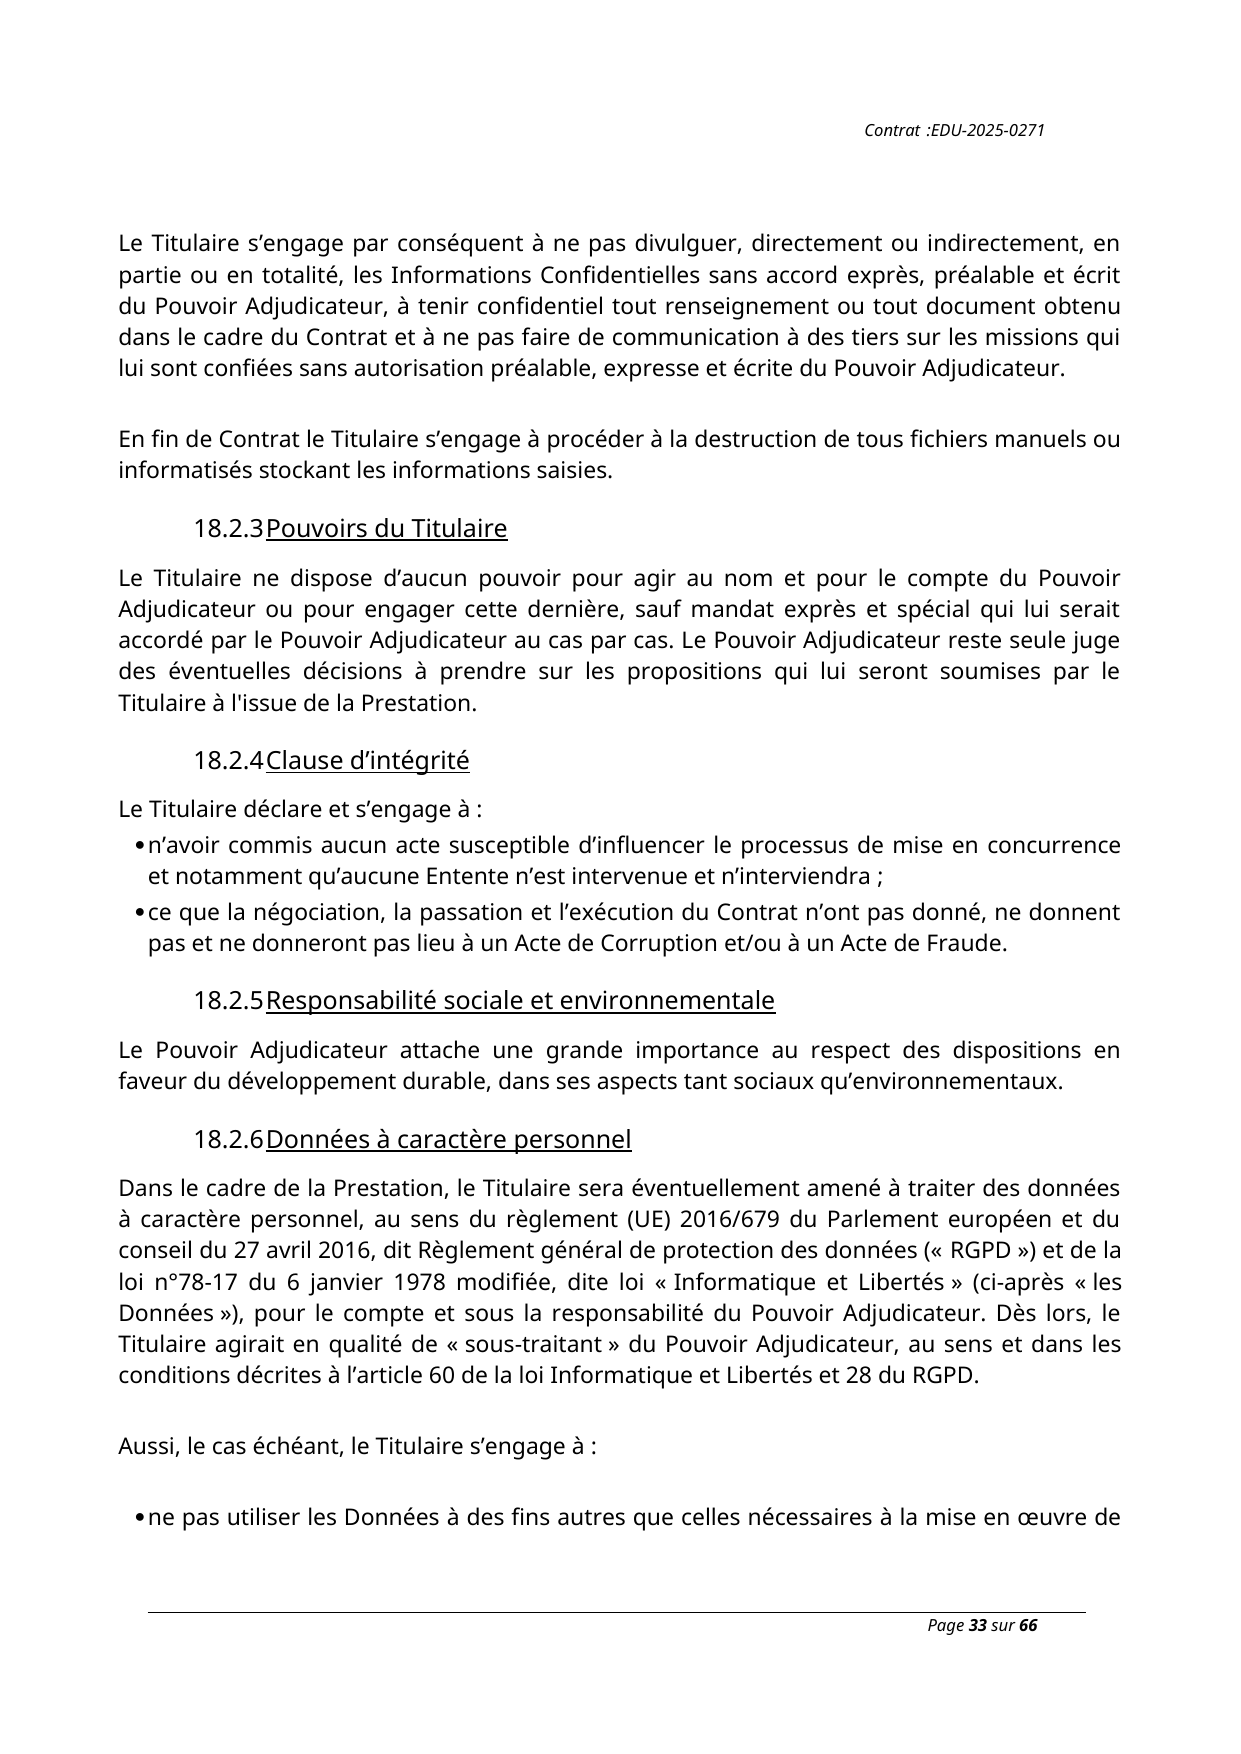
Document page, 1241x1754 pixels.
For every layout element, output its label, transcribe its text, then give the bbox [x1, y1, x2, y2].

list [136, 1501, 1122, 1532]
text Dans le cadre de la Prestation, le Titulaire sera éventuellement amené à traiter des données à caractère personnel, au sens du règlement (UE) 2016/679 du Parlement européen et du conseil du 27 avril 2016, dit Règlement général de protection des données (« RGPD ») et de la loi n°78-17 du 6 janvier 1978 modifiée, dite loi « Informatique et Libertés » (ci-après « les Données »), pour le compte et sous la responsabilité du Pouvoir Adjudicateur. Dès lors, le Titulaire agirait en qualité de « sous-traitant » du Pouvoir Adjudicateur, au sens et dans les conditions décrites à l’article 60 de la loi Informatique et Libertés et 28 du RGPD. [118, 1172, 1122, 1391]
text En fin de Contrat le Titulaire s’engage à procéder à la destruction de tous fichiers manuels ou informatisés stockant les informations saisies. [118, 423, 1122, 486]
list ce que la négociation, la passation et l’exécution du Contrat n’ont pas donné, ne donnent pas et ne donneront pas lieu à un Acte de Corruption et/ou à un Acte de Fraude. [136, 896, 1122, 958]
list n’avoir commis aucun acte susceptible d’influencer le processus de mise en concurrence et notamment qu’aucune Entente n’est intervenue et n’interviendra ; [136, 829, 1122, 891]
text Clause d’intégrité [193, 743, 1122, 777]
text Pouvoirs du Titulaire [193, 511, 1122, 545]
text Le Titulaire ne dispose d’aucun pouvoir pour agir au nom et pour le compte du Pouvoir Adjudicateur ou pour engager cette dernière, sauf mandat exprès et spécial qui lui serait accordé par le Pouvoir Adjudicateur au cas par cas. Le Pouvoir Adjudicateur reste seule juge des éventuelles décisions à prendre sur les propositions qui lui seront soumises par le Titulaire à l'issue de la Prestation. [118, 561, 1122, 718]
text Données à caractère personnel [193, 1121, 1122, 1155]
text Le Pouvoir Adjudicateur attache une grande importance au respect des dispositions en faveur du développement durable, dans ses aspects tant sociaux qu’environnementaux. [118, 1034, 1122, 1096]
text Le Titulaire déclare et s’engage à : [118, 793, 1122, 825]
text Le Titulaire s’engage par conséquent à ne pas divulguer, directement ou indirectement, en partie ou en totalité, les Informations Confidentielles sans accord exprès, préalable et écrit du Pouvoir Adjudicateur, à tenir confidentiel tout renseignement ou tout document obtenu dans le cadre du Contrat et à ne pas faire de communication à des tiers sur les missions qui lui sont confiées sans autorisation préalable, expresse et écrite du Pouvoir Adjudicateur. [118, 227, 1122, 384]
text Responsabilité sociale et environnementale [193, 983, 1122, 1017]
text Aussi, le cas échéant, le Titulaire s’engage à : [118, 1430, 1122, 1462]
